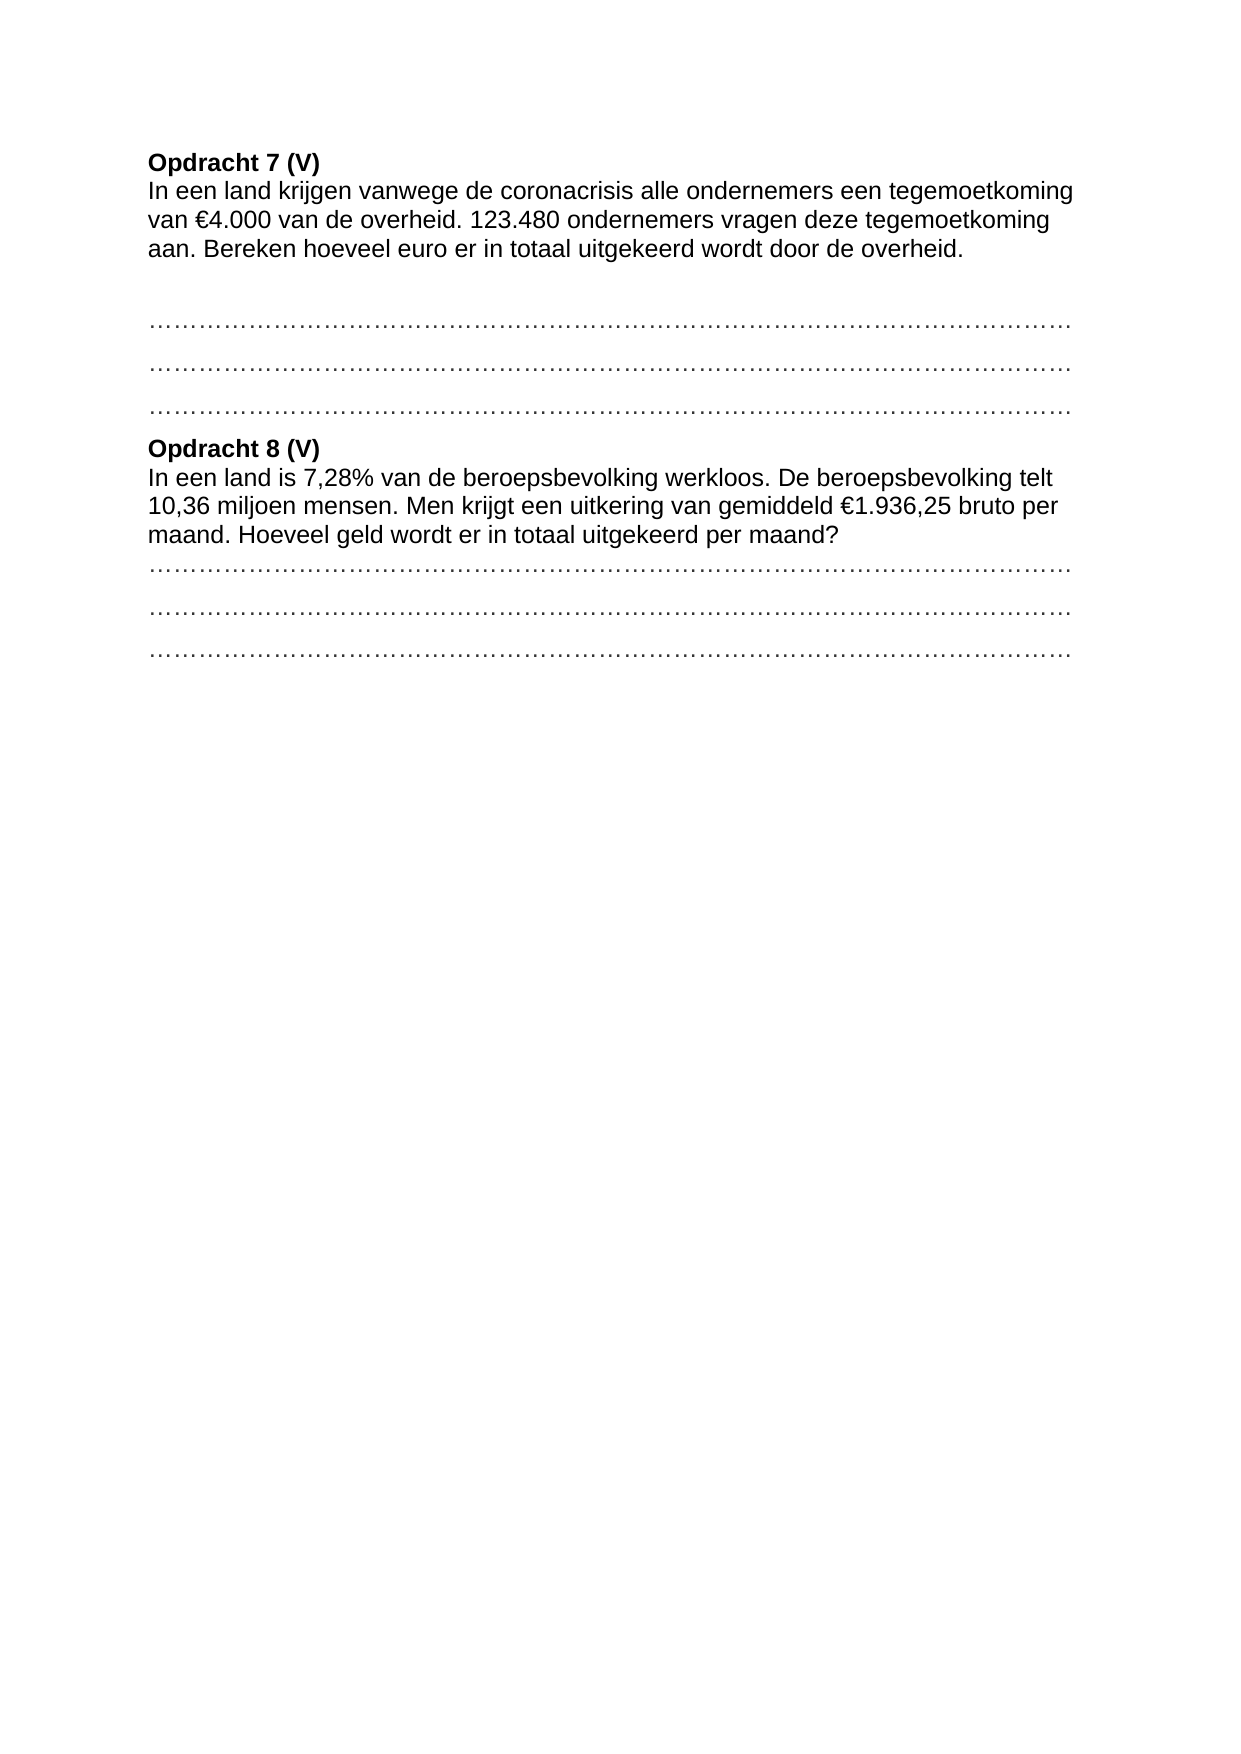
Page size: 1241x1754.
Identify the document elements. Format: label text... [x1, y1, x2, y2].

text ………………………………………………………………………………………………… [148, 549, 1093, 578]
text ………………………………………………………………………………………………… [148, 634, 1093, 663]
text ………………………………………………………………………………………………… [148, 348, 1093, 377]
text Opdracht 8 (V) In een land is 7,28% van de beroepsbevolking werkloos. De beroepsbevolking telt 10,36 miljoen mensen. Men krijgt een uitkering van gemiddeld €1.936,25 bruto per maand. Hoeveel geld wordt er in totaal uitgekeerd per maand? [148, 434, 1093, 549]
text ………………………………………………………………………………………………… [148, 592, 1093, 620]
text ………………………………………………………………………………………………… [148, 305, 1093, 334]
text Opdracht 7 (V) In een land krijgen vanwege de coronacrisis alle ondernemers een tegemoetkoming van €4.000 van de overheid. 123.480 ondernemers vragen deze tegemoetkoming aan. Bereken hoeveel euro er in totaal uitgekeerd wordt door de overheid. [148, 148, 1093, 263]
text ………………………………………………………………………………………………… [148, 391, 1093, 420]
